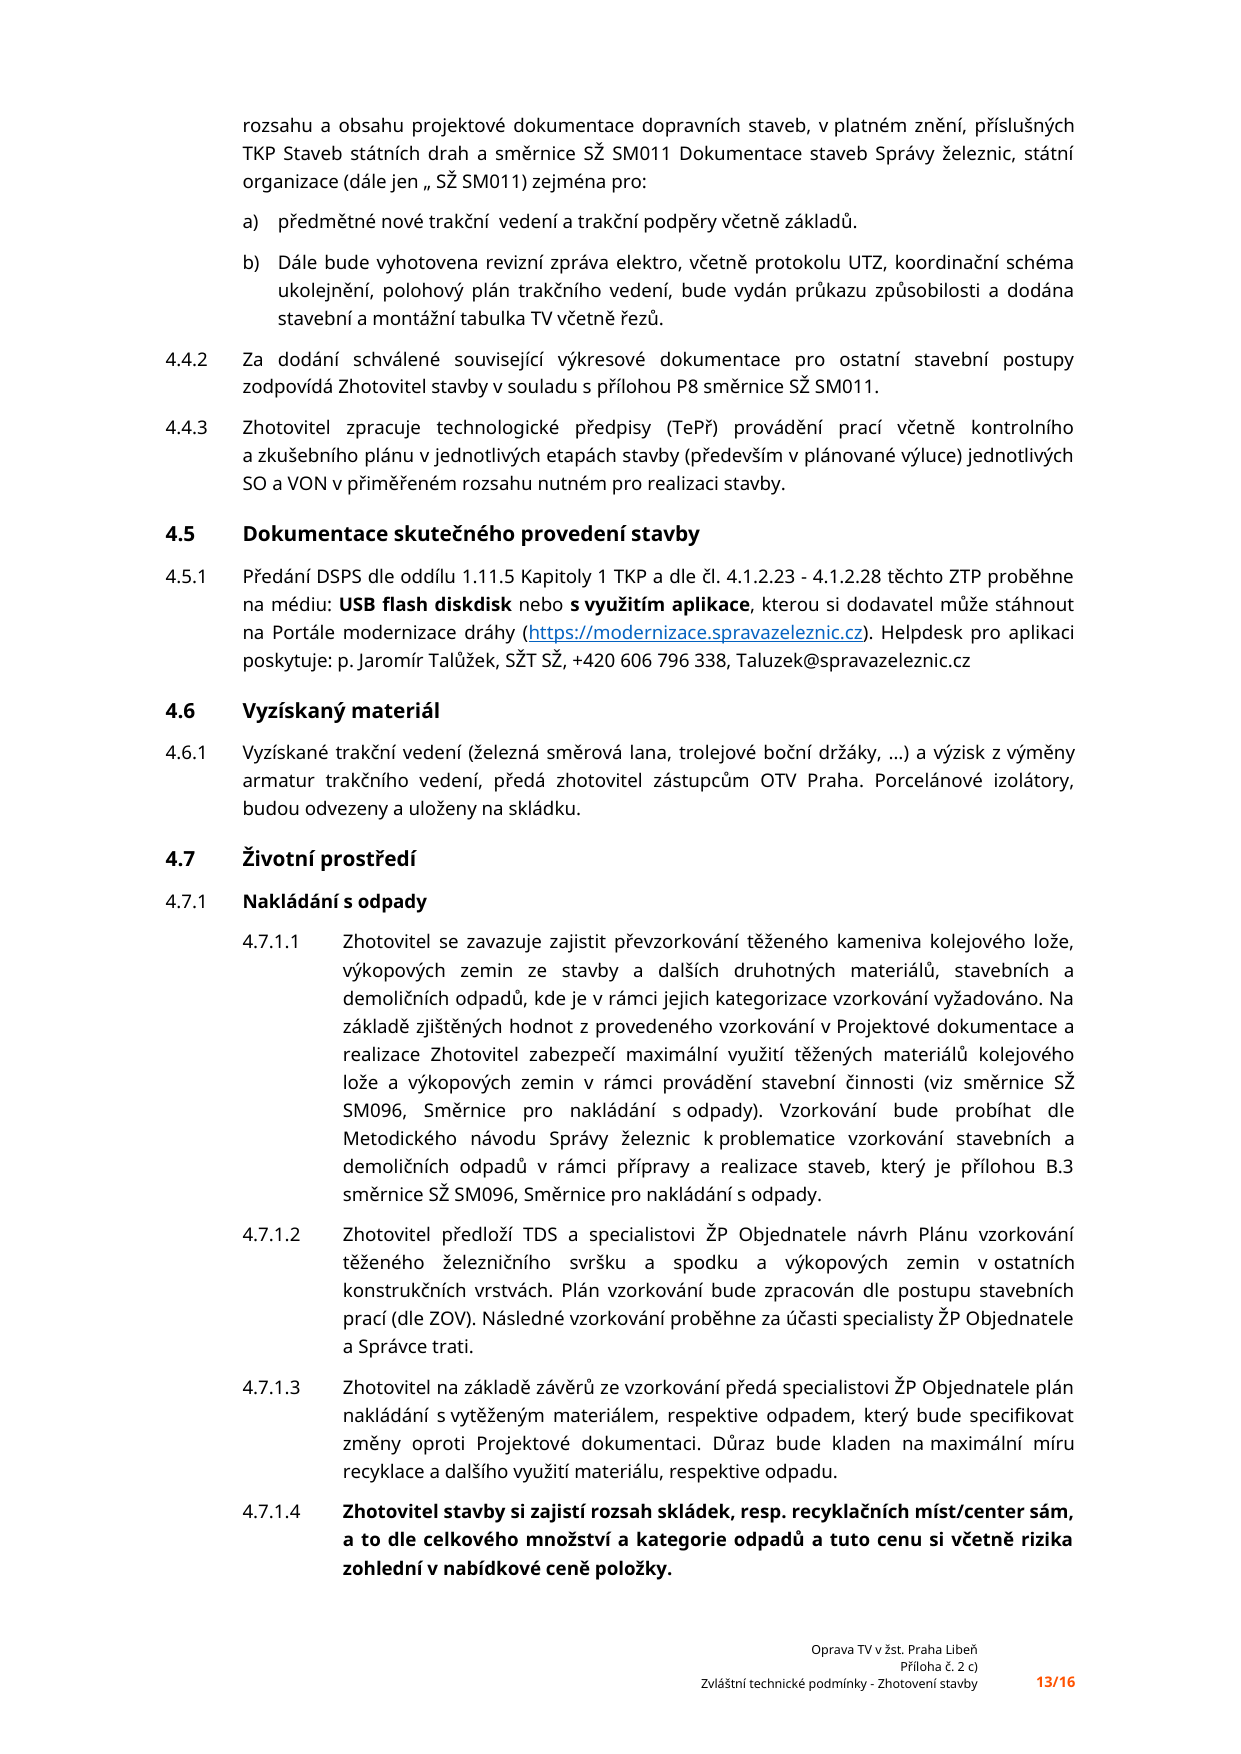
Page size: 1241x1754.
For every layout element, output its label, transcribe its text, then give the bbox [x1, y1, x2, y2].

list předmětné nové trakční vedení a trakční podpěry včetně základů. [242, 209, 1075, 234]
text Předání DSPS dle oddílu 1.11.5 Kapitoly 1 TKP a dle čl. 4.1.2.23 - 4.1.2.28 těchto ZTP proběhne na médiu: USB flash diskdisk nebo s využitím aplikace, kterou si dodavatel může stáhnout na Portále modernizace dráhy (https://modernizace.spravazeleznic.cz). Helpdesk pro aplikaci poskytuje: p. Jaromír Talůžek, SŽT SŽ, +420 606 796 338, Taluzek@spravazeleznic.cz [165, 563, 1075, 673]
text Vyzískaný materiál [165, 696, 1075, 724]
list Dále bude vyhotovena revizní zpráva elektro, včetně protokolu UTZ, koordinační schéma ukolejnění, polohový plán trakčního vedení, bude vydán průkazu způsobilosti a dodána stavební a montážní tabulka TV včetně řezů. [242, 249, 1075, 331]
text Vyzískané trakční vedení (železná směrová lana, trolejové boční držáky, …) a výzisk z výměny armatur trakčního vedení, předá zhotovitel zástupcům OTV Praha. Porcelánové izolátory, budou odvezeny a uloženy na skládku. [165, 740, 1075, 821]
text Zhotovitel zpracuje technologické předpisy (TePř) provádění prací včetně kontrolního a zkušebního plánu v jednotlivých etapách stavby (především v plánované výluce) jednotlivých SO a VON v přiměřeném rozsahu nutném pro realizaci stavby. [165, 414, 1075, 496]
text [165, 112, 1075, 194]
text Zhotovitel se zavazuje zajistit převzorkování těženého kameniva kolejového lože, výkopových zemin ze stavby a dalších druhotných materiálů, stavebních a demoličních odpadů, kde je v rámci jejich kategorizace vzorkování vyžadováno. Na základě zjištěných hodnot z provedeného vzorkování v Projektové dokumentace a realizace Zhotovitel zabezpečí maximální využití těžených materiálů kolejového lože a výkopových zemin v rámci provádění stavební činnosti (viz směrnice SŽ SM096, Směrnice pro nakládání s odpady). Vzorkování bude probíhat dle Metodického návodu Správy železnic k problematice vzorkování stavebních a demoličních odpadů v rámci přípravy a realizace staveb, který je přílohou B.3 směrnice SŽ SM096, Směrnice pro nakládání s odpady. [242, 929, 1075, 1207]
text Zhotovitel na základě závěrů ze vzorkování předá specialistovi ŽP Objednatele plán nakládání s vytěženým materiálem, respektive odpadem, který bude specifikovat změny oproti Projektové dokumentaci. Důraz bude kladen na maximální míru recyklace a dalšího využití materiálu, respektive odpadu. [242, 1374, 1075, 1484]
text Životní prostředí [165, 844, 1075, 873]
text Dokumentace skutečného provedení stavby [165, 519, 1075, 548]
text Zhotovitel předloží TDS a specialistovi ŽP Objednatele návrh Plánu vzorkování těženého železničního svršku a spodku a výkopových zemin v ostatních konstrukčních vrstvách. Plán vzorkování bude zpracován dle postupu stavebních prací (dle ZOV). Následné vzorkování proběhne za účasti specialisty ŽP Objednatele a Správce trati. [242, 1222, 1075, 1359]
text Za dodání schválené související výkresové dokumentace pro ostatní stavební postupy zodpovídá Zhotovitel stavby v souladu s přílohou P8 směrnice SŽ SM011. [165, 346, 1075, 399]
text Nakládání s odpady [165, 888, 1075, 914]
text Zhotovitel stavby si zajistí rozsah skládek, resp. recyklačních míst/center sám, a to dle celkového množství a kategorie odpadů a tuto cenu si včetně rizika zohlední v nabídkové ceně položky. [242, 1499, 1075, 1580]
